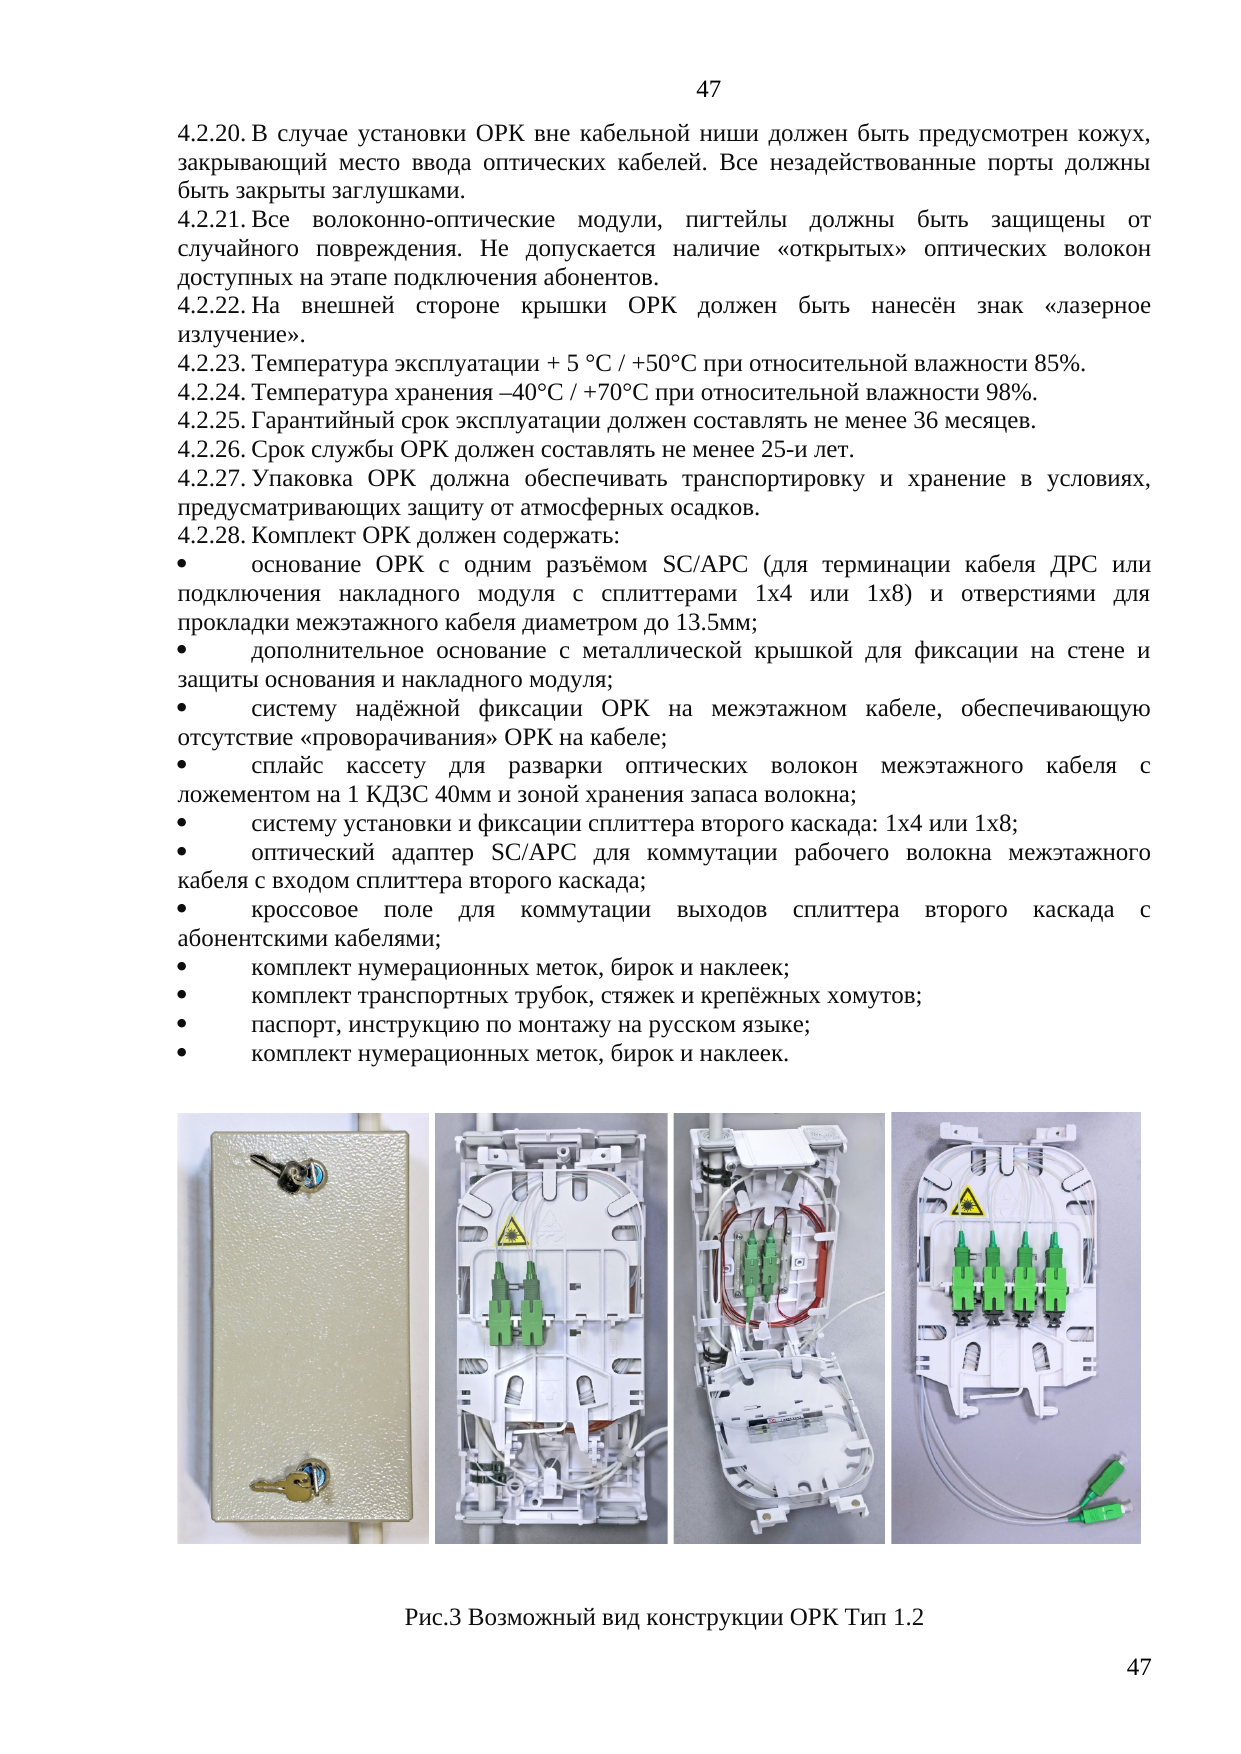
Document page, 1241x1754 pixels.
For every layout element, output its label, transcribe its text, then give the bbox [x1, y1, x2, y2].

list Температура эксплуатации + 5 °C / +50°C при относительной влажности 85%. [177, 348, 1152, 377]
list Упаковка ОРК должна обеспечивать транспортировку и хранение в условиях, предусматривающих защиту от атмосферных осадков. [177, 463, 1152, 521]
list оптический адаптер SC/APC для коммутации рабочего волокна межэтажного кабеля с входом сплиттера второго каскада; [177, 837, 1152, 894]
list На внешней стороне крышки ОРК должен быть нанесён знак «лазерное излучение». [177, 291, 1152, 348]
list систему установки и фиксации сплиттера второго каскада: 1х4 или 1х8; [177, 808, 1152, 837]
list сплайс кассету для разварки оптических волокон межэтажного кабеля с ложементом на 1 КДЗС 40мм и зоной хранения запаса волокна; [177, 751, 1152, 808]
picture [673, 1113, 885, 1544]
list Срок службы ОРК должен составлять не менее 25-и лет. [177, 434, 1152, 463]
list В случае установки ОРК вне кабельной ниши должен быть предусмотрен кожух, закрывающий место ввода оптических кабелей. Все незадействованные порты должны быть закрыты заглушками. [177, 118, 1152, 204]
list Гарантийный срок эксплуатации должен составлять не менее 36 месяцев. [177, 406, 1152, 434]
list Температура хранения –40°C / +70°C при относительной влажности 98%. [177, 377, 1152, 406]
list Все волоконно-оптические модули, пигтейлы должны быть защищены от случайного повреждения. Не допускается наличие «открытых» оптических волокон доступных на этапе подключения абонентов. [177, 204, 1152, 291]
list комплект нумерационных меток, бирок и наклеек; [177, 952, 1152, 981]
list паспорт, инструкцию по монтажу на русском языке; [177, 1009, 1152, 1038]
picture [177, 1113, 429, 1544]
list Комплект ОРК должен содержать: [177, 521, 1152, 549]
text Рис.3 Возможный вид конструкции ОРК Тип 1.2 [177, 1602, 1152, 1630]
list дополнительное основание с металлической крышкой для фиксации на стене и защиты основания и накладного модуля; [177, 636, 1152, 693]
picture [435, 1113, 668, 1544]
list систему надёжной фиксации ОРК на межэтажном кабеле, обеспечивающую отсутствие «проворачивания» ОРК на кабеле; [177, 693, 1152, 751]
list комплект нумерационных меток, бирок и наклеек. [177, 1038, 1152, 1067]
picture [891, 1112, 1141, 1544]
list основание ОРК с одним разъёмом SC/APC (для терминации кабеля ДРС или подключения накладного модуля с сплиттерами 1х4 или 1х8) и отверстиями для прокладки межэтажного кабеля диаметром до 13.5мм; [177, 549, 1152, 636]
list кроссовое поле для коммутации выходов сплиттера второго каскада с абонентскими кабелями; [177, 894, 1152, 952]
list комплект транспортных трубок, стяжек и крепёжных хомутов; [177, 981, 1152, 1009]
